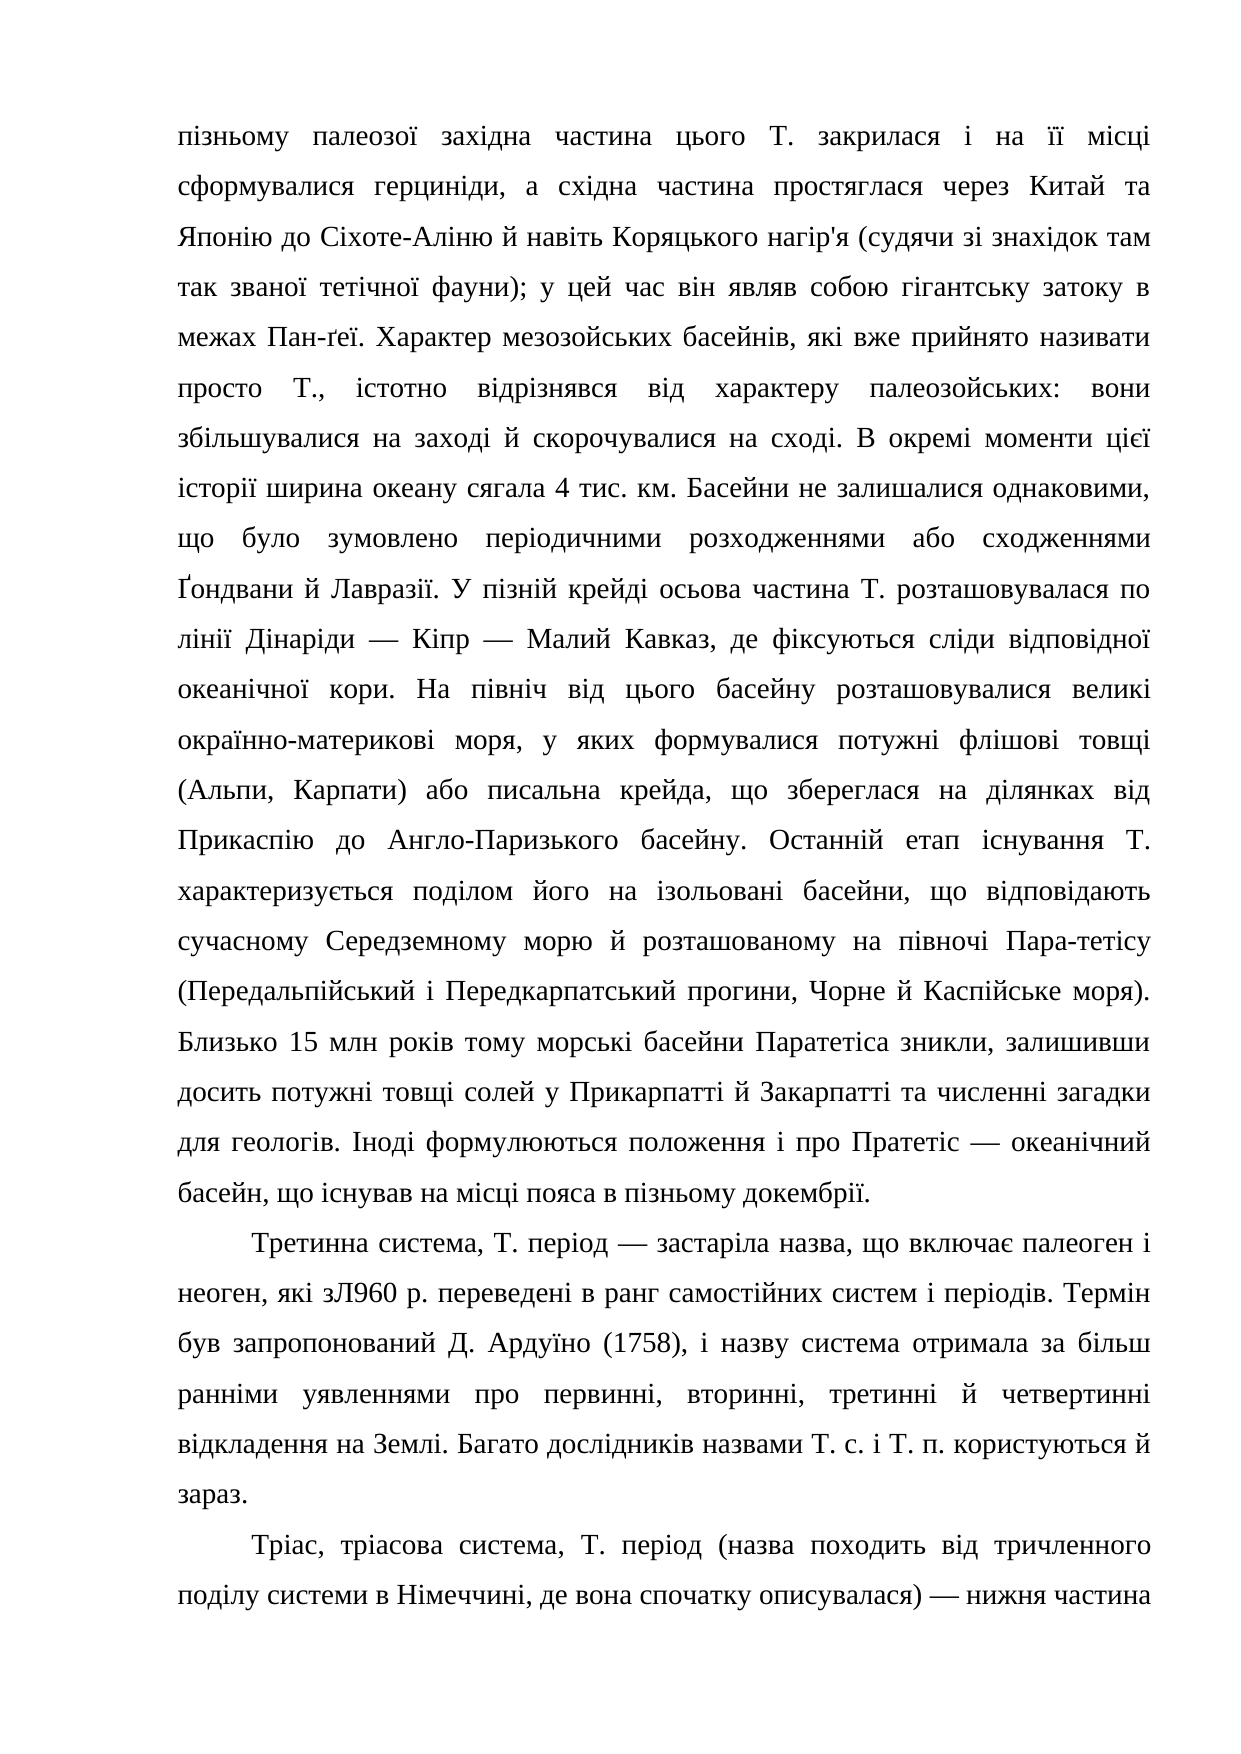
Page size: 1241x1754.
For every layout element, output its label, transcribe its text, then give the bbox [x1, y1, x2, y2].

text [177, 118, 1152, 1208]
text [177, 1527, 1152, 1611]
text Третинна система, Т. період — застаріла назва, що включає палеоген і неоген, які зЛ960 р. переведені в ранг самостійних систем і періодів. Термін був запропонований Д. Ардуїно (1758), і назву система отримала за більш ранніми уявленнями про первинні, вторинні, третинні й четвертинні відкладення на Землі. Багато дослідників назвами Т. с. і Т. п. користуються й зараз. [177, 1225, 1152, 1510]
